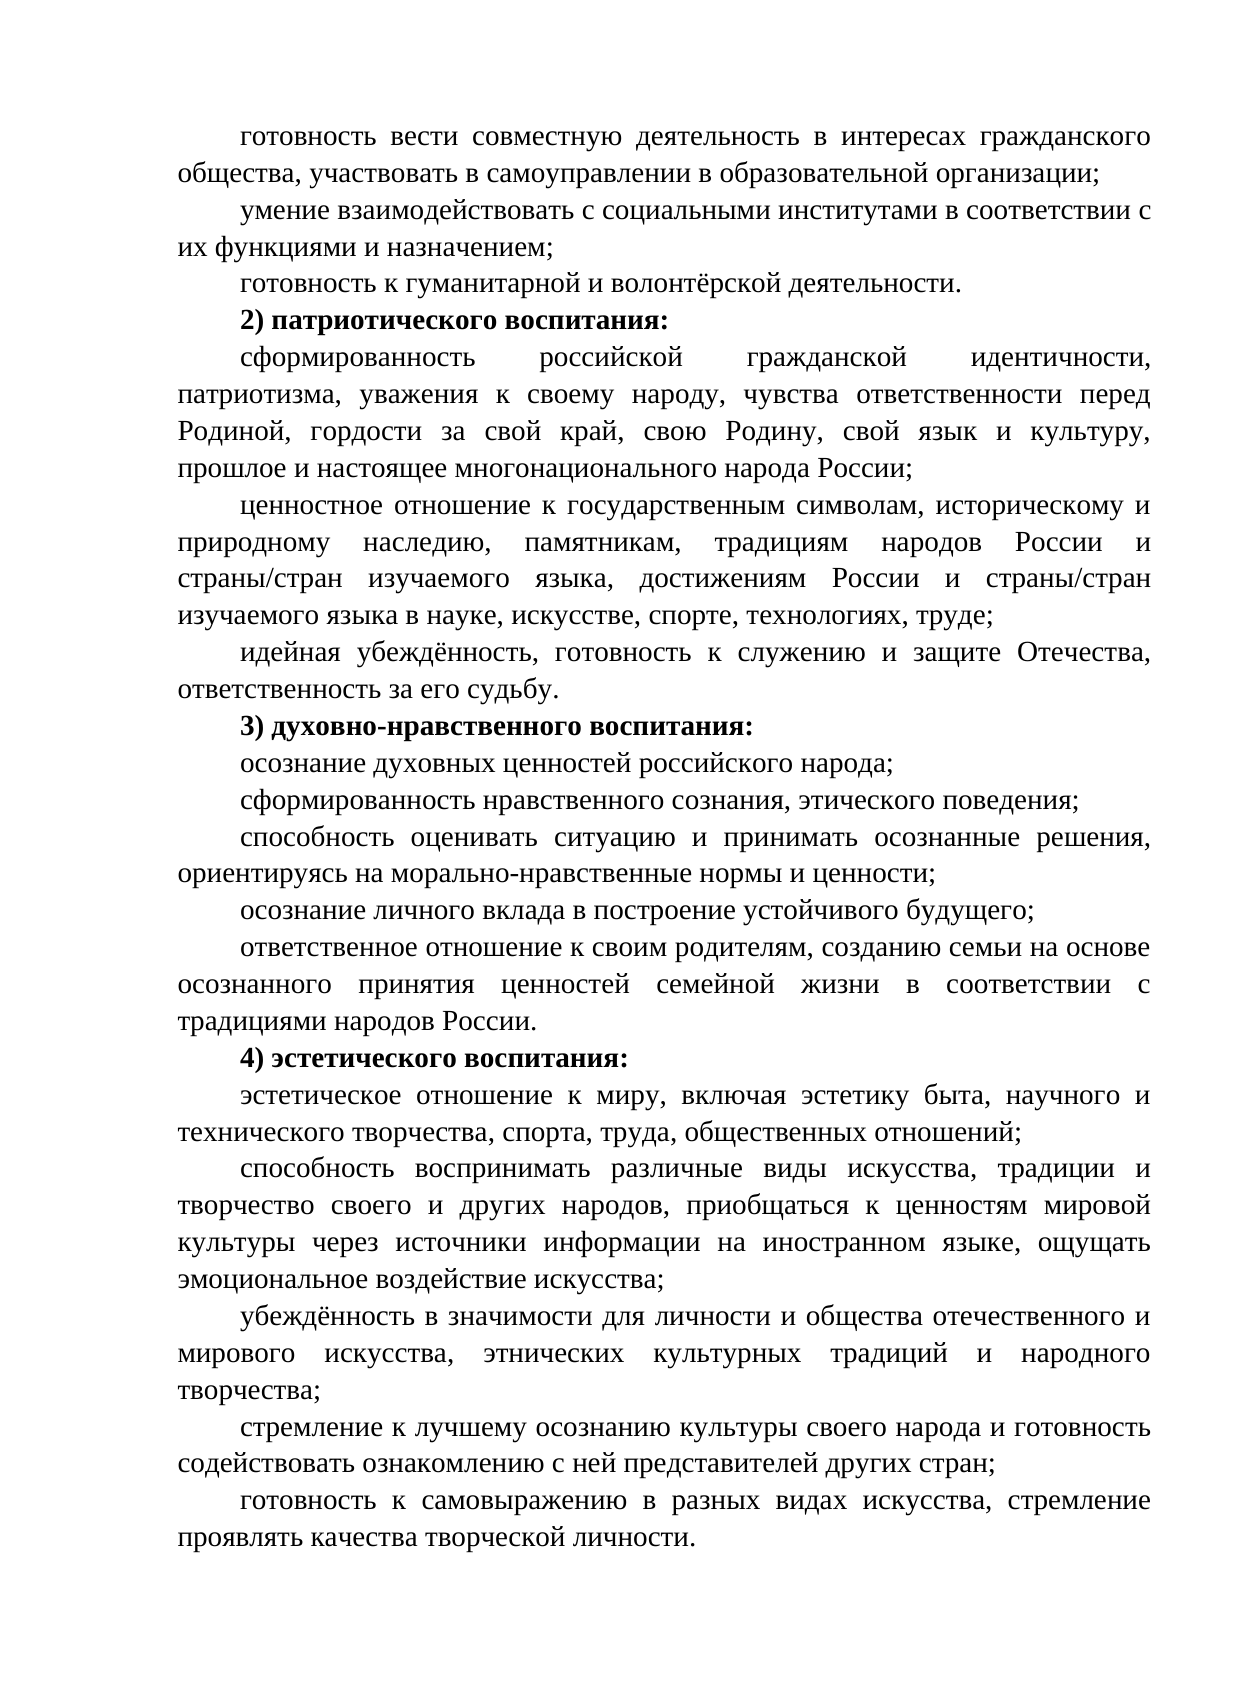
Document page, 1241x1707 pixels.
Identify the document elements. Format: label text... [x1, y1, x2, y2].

text эстетическое отношение к миру, включая эстетику быта, научного и технического творчества, спорта, труда, общественных отношений; [177, 1077, 1152, 1147]
text способность оценивать ситуацию и принимать осознанные решения, ориентируясь на морально-нравственные нормы и ценности; [177, 819, 1152, 889]
text умение взаимодействовать с социальными институтами в соответствии с их функциями и назначением; [177, 192, 1152, 262]
text готовность к самовыражению в разных видах искусства, стремление проявлять качества творческой личности. [177, 1482, 1152, 1553]
text 4) эстетического воспитания: [177, 1040, 1152, 1073]
text осознание духовных ценностей российского народа; [177, 745, 1152, 778]
text сформированность нравственного сознания, этического поведения; [177, 782, 1152, 815]
text готовность к гуманитарной и волонтёрской деятельности. [177, 266, 1152, 299]
text 2) патриотического воспитания: [177, 302, 1152, 336]
text убеждённость в значимости для личности и общества отечественного и мирового искусства, этнических культурных традиций и народного творчества; [177, 1298, 1152, 1405]
text готовность вести совместную деятельность в интересах гражданского общества, участвовать в самоуправлении в образовательной организации; [177, 118, 1152, 188]
text стремление к лучшему осознанию культуры своего народа и готовность содействовать ознакомлению с ней представителей других стран; [177, 1409, 1152, 1479]
text идейная убеждённость, готовность к служению и защите Отечества, ответственность за его судьбу. [177, 634, 1152, 705]
text ответственное отношение к своим родителям, созданию семьи на основе осознанного принятия ценностей семейной жизни в соответствии с традициями народов России. [177, 929, 1152, 1037]
text способность воспринимать различные виды искусства, традиции и творчество своего и других народов, приобщаться к ценностям мировой культуры через источники информации на иностранном языке, ощущать эмоциональное воздействие искусства; [177, 1151, 1152, 1295]
text 3) духовно-нравственного воспитания: [177, 708, 1152, 742]
text сформированность российской гражданской идентичности, патриотизма, уважения к своему народу, чувства ответственности перед Родиной, гордости за свой край, свою Родину, свой язык и культуру, прошлое и настоящее многонационального народа России; [177, 339, 1152, 483]
text ценностное отношение к государственным символам, историческому и природному наследию, памятникам, традициям народов России и страны/стран изучаемого языка, достижениям России и страны/стран изучаемого языка в науке, искусстве, спорте, технологиях, труде; [177, 487, 1152, 631]
text осознание личного вклада в построение устойчивого будущего; [177, 892, 1152, 926]
